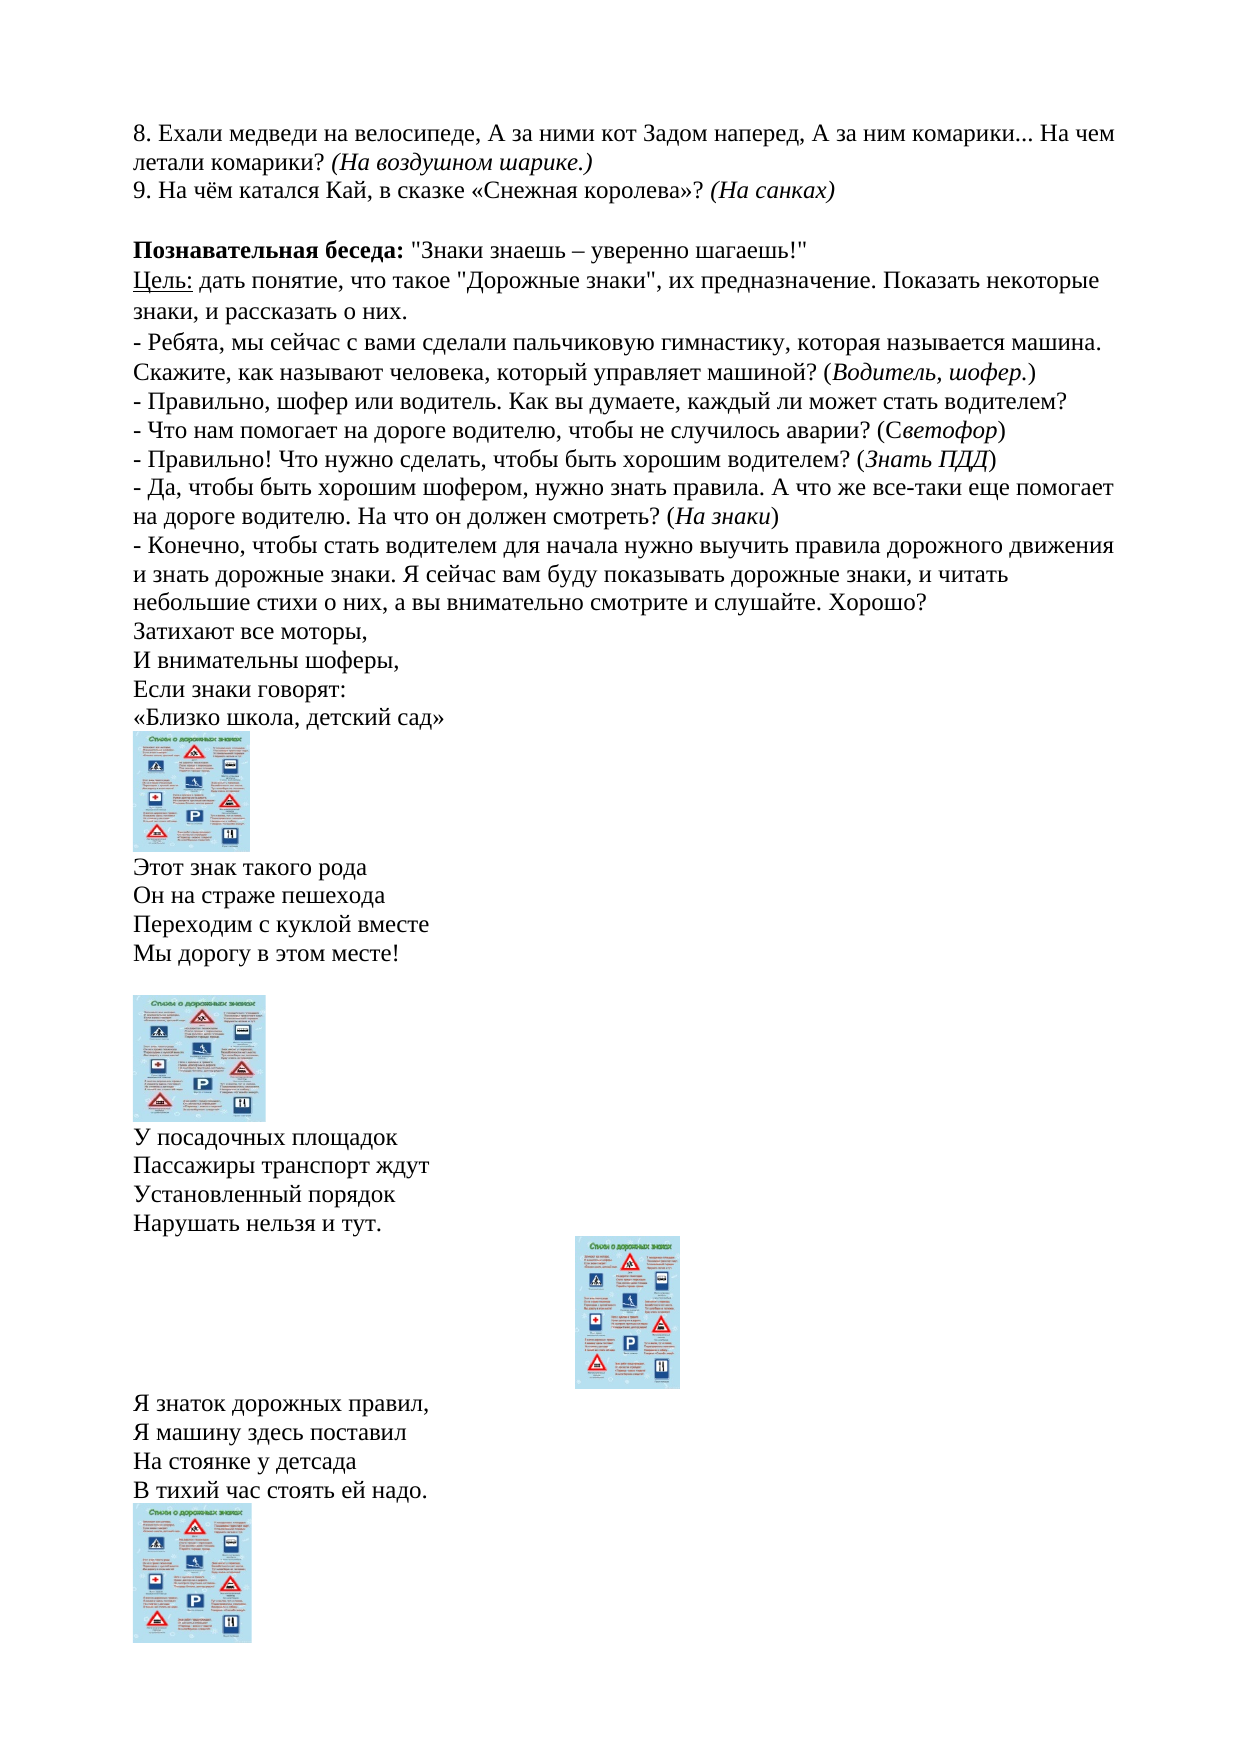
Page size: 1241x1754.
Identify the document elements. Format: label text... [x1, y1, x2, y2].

text На стоянке у детсада [133, 1446, 1122, 1475]
text Я машину здесь поставил [133, 1417, 1122, 1446]
text Если знаки говорят: [133, 674, 1122, 702]
text - Правильно, шофер или водитель. Как вы думаете, каждый ли может стать водителем? [133, 386, 1122, 415]
text «Близко школа, детский сад» [133, 702, 1122, 731]
text В тихий час стоять ей надо. [133, 1475, 1122, 1503]
text Пассажиры транспорт ждут [133, 1151, 1122, 1179]
text - Конечно, чтобы стать водителем для начала нужно выучить правила дорожного движения и знать дорожные знаки. Я сейчас вам буду показывать дорожные знаки, и читать небольшие стихи о них, а вы внимательно смотрите и слушайте. Хорошо? [133, 530, 1122, 616]
picture [132, 995, 266, 1122]
text У посадочных площадок [133, 1122, 1122, 1151]
text - Правильно! Что нужно сделать, чтобы быть хорошим водителем? (Знать ПДД) [133, 444, 1122, 472]
text Цель: дать понятие, что такое "Дорожные знаки", их предназначение. Показать некоторые знаки, и рассказать о них. [133, 264, 1122, 325]
text Познавательная беседа: "Знаки знаешь – уверенно шагаешь!" [133, 233, 1122, 264]
text Затихают все моторы, [133, 616, 1122, 645]
text 9. На чём катался Кай, в сказке «Снежная королева»? (На санках) [133, 176, 1122, 204]
text Переходим с куклой вместе [133, 909, 1122, 938]
text - Ребята, мы сейчас с вами сделали пальчиковую гимнастику, которая называется машина. Скажите, как называют человека, который управляет машиной? (Водитель, шофер.) [133, 325, 1122, 386]
text Этот знак такого рода [133, 852, 1122, 880]
text Он на страже пешехода [133, 880, 1122, 909]
text - Да, чтобы быть хорошим шофером, нужно знать правила. А что же все-таки еще помогает на дороге водителю. На что он должен смотреть? (На знаки) [133, 472, 1122, 530]
picture [132, 731, 250, 852]
text - Что нам помогает на дороге водителю, чтобы не случилось аварии? (Светофор) [133, 415, 1122, 444]
picture [575, 1236, 680, 1389]
text И внимательны шоферы, [133, 645, 1122, 674]
picture [132, 1503, 252, 1643]
text Установленный порядок [133, 1179, 1122, 1208]
text Нарушать нельзя и тут. [133, 1208, 1122, 1237]
text Мы дорогу в этом месте! [133, 938, 1122, 967]
text 8. Ехали медведи на велосипеде, А за ними кот Задом наперед, А за ним комарики... На чем летали комарики? (На воздушном шарике.) [133, 118, 1122, 176]
text Я знаток дорожных правил, [133, 1388, 1122, 1417]
